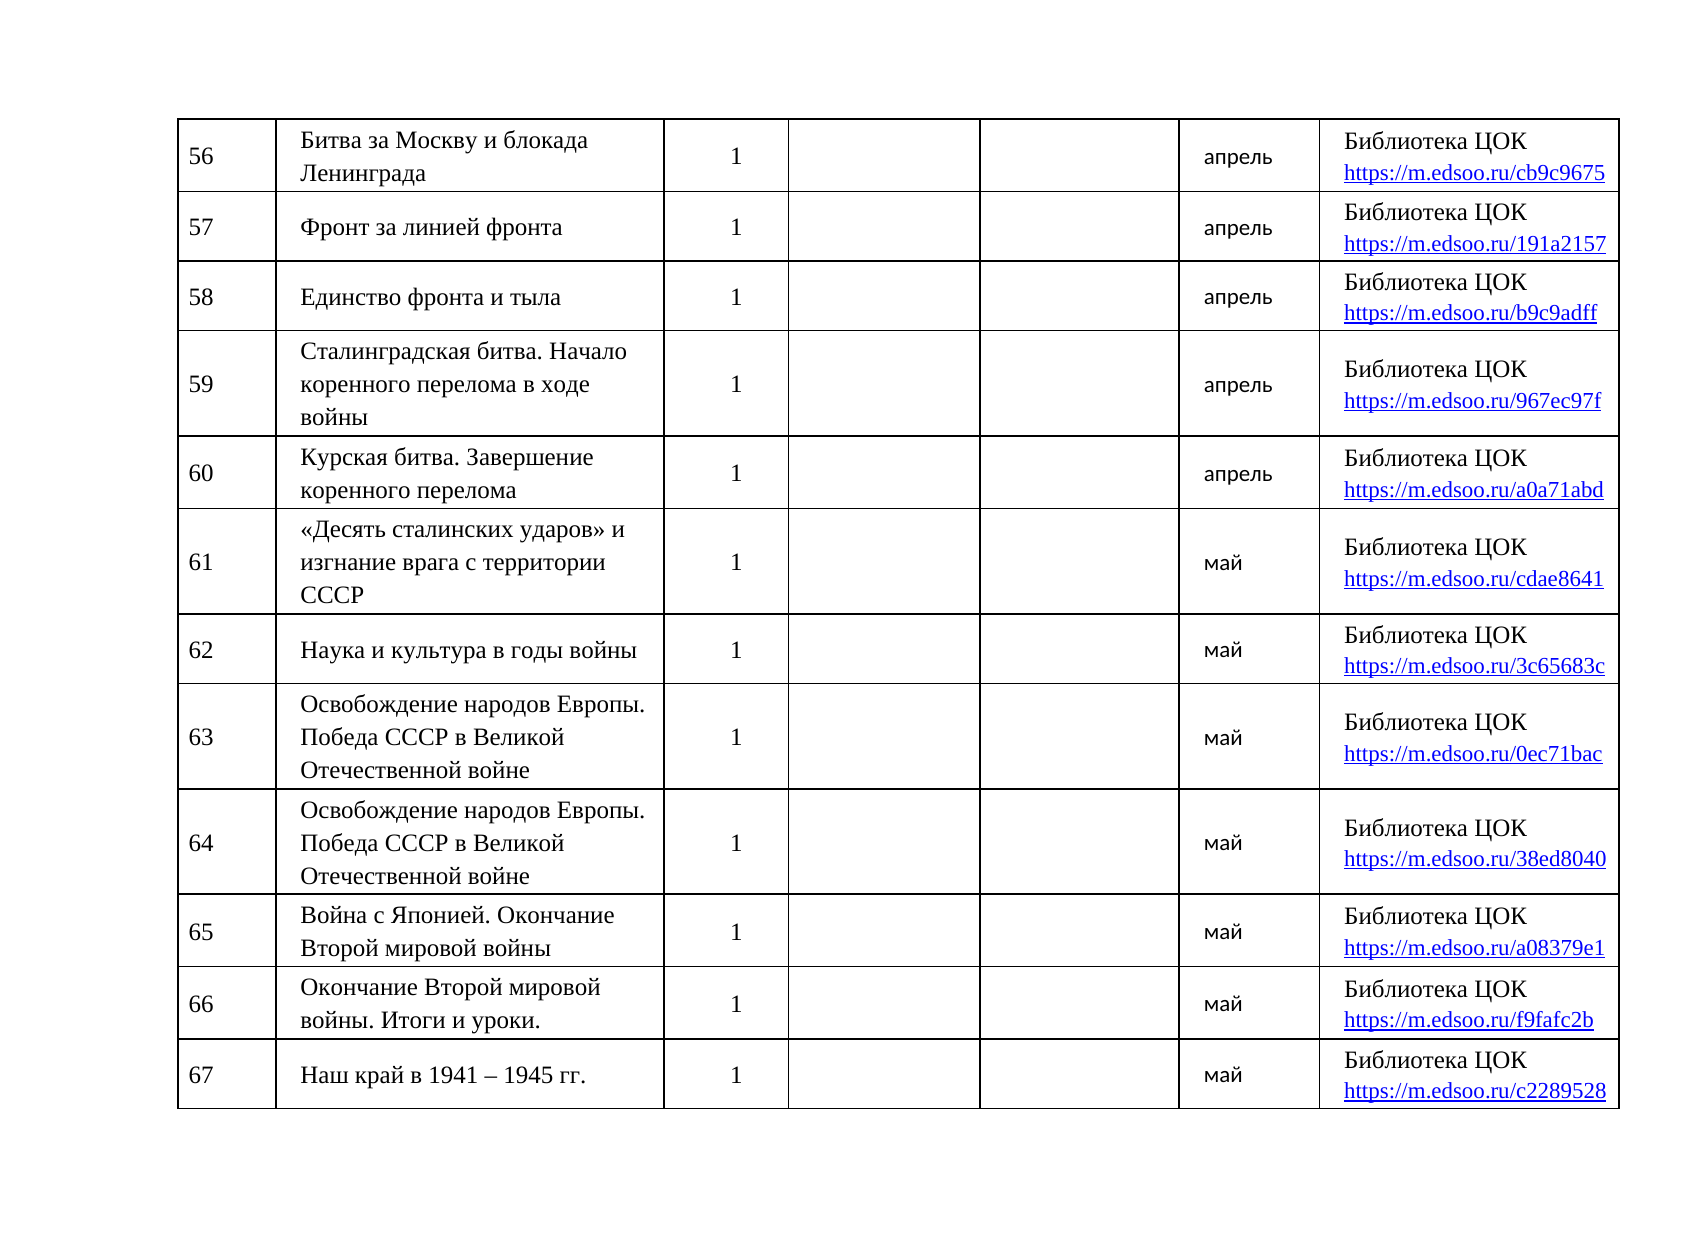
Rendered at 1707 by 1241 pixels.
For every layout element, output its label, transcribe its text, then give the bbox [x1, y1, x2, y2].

table_cell [789, 790, 979, 893]
table_cell 62 [179, 615, 275, 682]
table_cell 1 [665, 790, 788, 893]
table_cell 65 [179, 895, 275, 966]
table_cell 1 [665, 1040, 788, 1108]
table_cell апрель [1180, 120, 1319, 191]
table_cell апрель [1180, 437, 1319, 507]
table_cell 1 [665, 120, 788, 191]
table_cell [981, 967, 1178, 1038]
table_cell Фронт за линией фронта [277, 192, 663, 260]
table_cell Война с Японией. Окончание Второй мировой войны [277, 895, 663, 966]
table_cell Библиотека ЦОК https://m.edsoo.ru/967ec97f [1320, 331, 1618, 435]
table_cell 1 [665, 437, 788, 507]
table_cell Библиотека ЦОК https://m.edsoo.ru/0ec71bac [1320, 684, 1618, 788]
table_cell 1 [665, 192, 788, 260]
table_cell Библиотека ЦОК https://m.edsoo.ru/38ed8040 [1320, 790, 1618, 893]
table_cell Библиотека ЦОК https://m.edsoo.ru/191a2157 [1320, 192, 1618, 260]
table_cell [981, 1040, 1178, 1108]
table_cell Единство фронта и тыла [277, 262, 663, 330]
table_cell Библиотека ЦОК https://m.edsoo.ru/f9fafc2b [1320, 967, 1618, 1038]
table_cell 64 [179, 790, 275, 893]
table_cell [789, 437, 979, 507]
table_cell 66 [179, 967, 275, 1038]
table_cell [789, 509, 979, 613]
table_cell [981, 120, 1178, 191]
table_cell [789, 120, 979, 191]
table_cell 56 [179, 120, 275, 191]
table_cell [789, 331, 979, 435]
table_cell [789, 895, 979, 966]
table_cell 59 [179, 331, 275, 435]
table_cell Библиотека ЦОК https://m.edsoo.ru/cb9c9675 [1320, 120, 1618, 191]
table_cell Освобождение народов Европы. Победа СССР в Великой Отечественной войне [277, 684, 663, 788]
table_cell Библиотека ЦОК https://m.edsoo.ru/a08379e1 [1320, 895, 1618, 966]
table_cell май [1180, 509, 1319, 613]
table_cell [981, 790, 1178, 893]
table_cell Сталинградская битва. Начало коренного перелома в ходе войны [277, 331, 663, 435]
table_cell апрель [1180, 331, 1319, 435]
table_cell [981, 262, 1178, 330]
table_cell 60 [179, 437, 275, 507]
table_cell [981, 192, 1178, 260]
table_cell май [1180, 895, 1319, 966]
table_cell 1 [665, 331, 788, 435]
table_cell 63 [179, 684, 275, 788]
table_cell [789, 262, 979, 330]
table_cell май [1180, 1040, 1319, 1108]
table_cell 1 [665, 967, 788, 1038]
table_cell 61 [179, 509, 275, 613]
table_cell 1 [665, 684, 788, 788]
table_cell 1 [665, 615, 788, 682]
table_cell [981, 684, 1178, 788]
table_cell Наш край в 1941 – 1945 гг. [277, 1040, 663, 1108]
table_cell Наука и культура в годы войны [277, 615, 663, 682]
table_cell 67 [179, 1040, 275, 1108]
table_cell апрель [1180, 262, 1319, 330]
table_cell 1 [665, 262, 788, 330]
table_cell [789, 615, 979, 682]
table_cell [789, 684, 979, 788]
table_cell май [1180, 790, 1319, 893]
table_cell Библиотека ЦОК https://m.edsoo.ru/3c65683c [1320, 615, 1618, 682]
table_cell [789, 1040, 979, 1108]
table_cell «Десять сталинских ударов» и изгнание врага с территории СССР [277, 509, 663, 613]
table_cell Битва за Москву и блокада Ленинграда [277, 120, 663, 191]
table_cell [789, 192, 979, 260]
table_cell Окончание Второй мировой войны. Итоги и уроки. [277, 967, 663, 1038]
table_cell [789, 967, 979, 1038]
table_cell [981, 509, 1178, 613]
table_cell Библиотека ЦОК https://m.edsoo.ru/cdae8641 [1320, 509, 1618, 613]
table_cell 58 [179, 262, 275, 330]
table_cell апрель [1180, 192, 1319, 260]
table_cell [981, 895, 1178, 966]
table_cell [981, 437, 1178, 507]
table_cell 1 [665, 509, 788, 613]
table_cell 57 [179, 192, 275, 260]
table_cell май [1180, 615, 1319, 682]
table_cell май [1180, 967, 1319, 1038]
table_cell Освобождение народов Европы. Победа СССР в Великой Отечественной войне [277, 790, 663, 893]
table_cell Библиотека ЦОК https://m.edsoo.ru/a0a71abd [1320, 437, 1618, 507]
table_cell Библиотека ЦОК https://m.edsoo.ru/c2289528 [1320, 1040, 1618, 1108]
table_cell 1 [665, 895, 788, 966]
table_cell Библиотека ЦОК https://m.edsoo.ru/b9c9adff [1320, 262, 1618, 330]
table_cell [981, 615, 1178, 682]
table_cell май [1180, 684, 1319, 788]
table_cell Курская битва. Завершение коренного перелома [277, 437, 663, 507]
table_cell [981, 331, 1178, 435]
